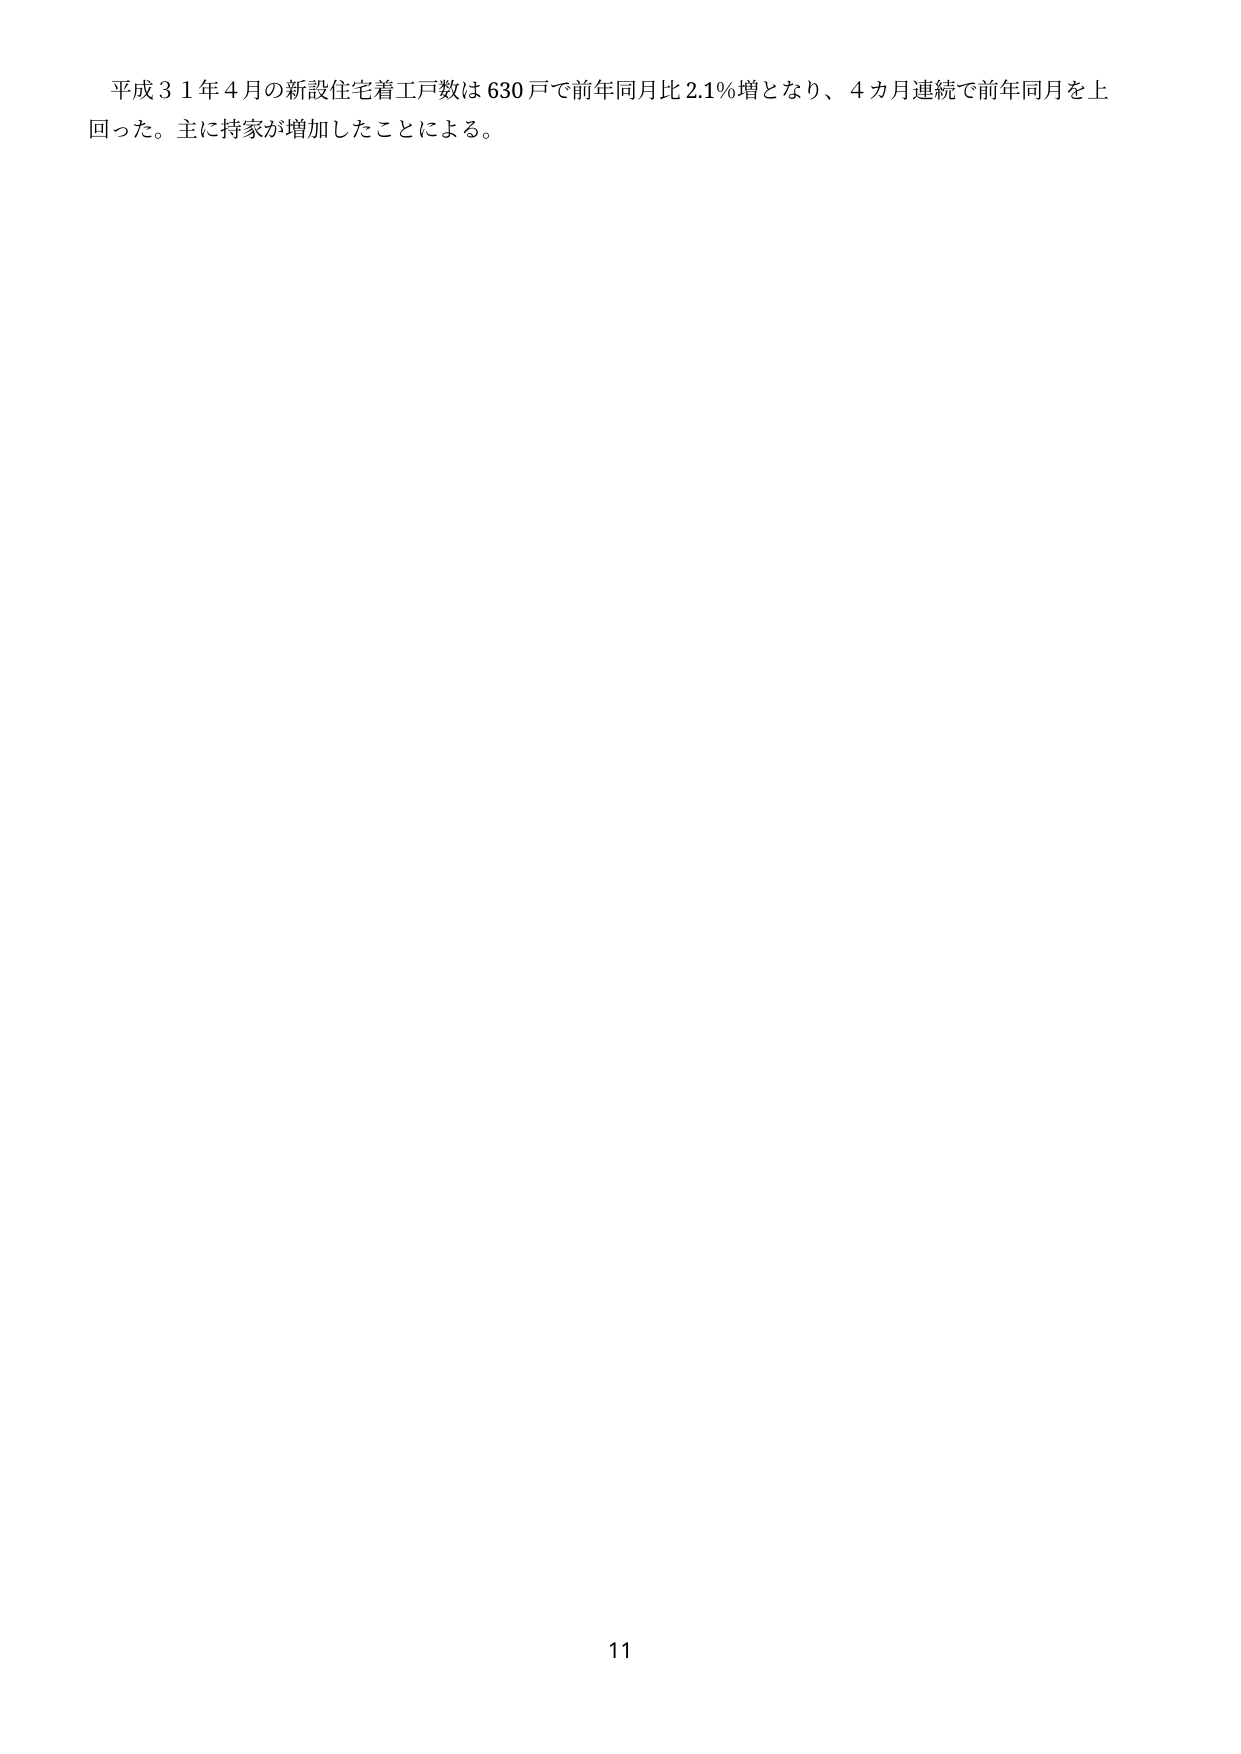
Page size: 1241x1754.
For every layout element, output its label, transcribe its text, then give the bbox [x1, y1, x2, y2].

text 平成３１年４月の新設住宅着工戸数は630戸で前年同月比2.1％増となり、４カ月連続で前年同月を上回った。主に持家が増加したことによる。 [89, 70, 1152, 148]
